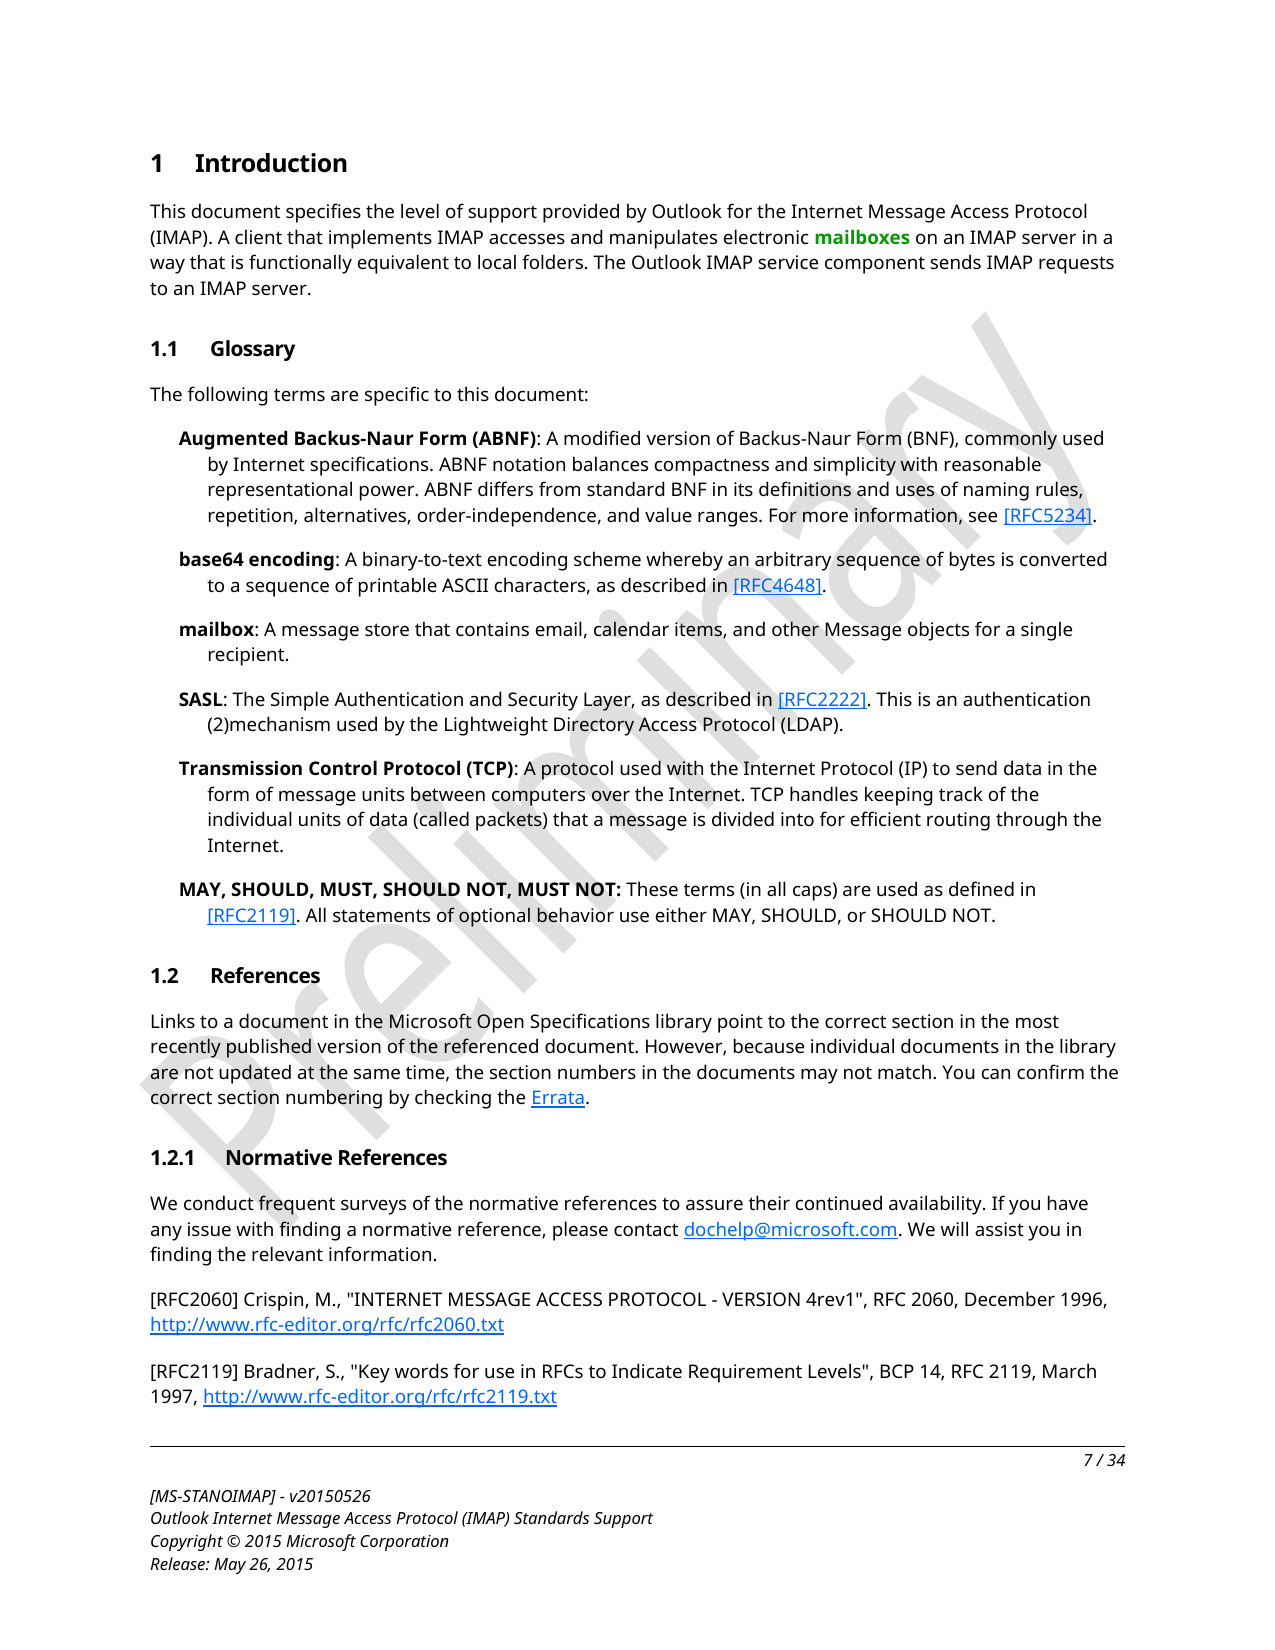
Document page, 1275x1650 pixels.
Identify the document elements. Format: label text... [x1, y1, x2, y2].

subtitle Introduction [150, 146, 1125, 180]
text The following terms are specific to this document: [150, 381, 1125, 407]
subtitle Normative References [150, 1143, 1125, 1172]
text We conduct frequent surveys of the normative references to assure their continued availability. If you have any issue with finding a normative reference, please contact dochelp@microsoft.com. We will assist you in finding the relevant information. [150, 1191, 1125, 1267]
text base64 encoding: A binary-to-text encoding scheme whereby an arbitrary sequence of bytes is converted to a sequence of printable ASCII characters, as described in [RFC4648]. [178, 546, 1125, 597]
text Augmented Backus-Naur Form (ABNF): A modified version of Backus-Naur Form (BNF), commonly used by Internet specifications. ABNF notation balances compactness and simplicity with reasonable representational power. ABNF differs from standard BNF in its definitions and uses of naming rules, repetition, alternatives, order-independence, and value ranges. For more information, see [RFC5234]. [178, 426, 1125, 528]
text Links to a document in the Microsoft Open Specifications library point to the correct section in the most recently published version of the referenced document. However, because individual documents in the library are not updated at the same time, the section numbers in the documents may not match. You can confirm the correct section numbering by checking the Errata. [150, 1008, 1125, 1110]
subtitle Glossary [150, 334, 1125, 362]
subtitle References [150, 961, 1125, 989]
text MAY, SHOULD, MUST, SHOULD NOT, MUST NOT: These terms (in all caps) are used as defined in [RFC2119]. All statements of optional behavior use either MAY, SHOULD, or SHOULD NOT. [178, 877, 1125, 928]
text [RFC2060] Crispin, M., "INTERNET MESSAGE ACCESS PROTOCOL - VERSION 4rev1", RFC 2060, December 1996, http://www.rfc-editor.org/rfc/rfc2060.txt [150, 1286, 1125, 1337]
text This document specifies the level of support provided by Outlook for the Internet Message Access Protocol (IMAP). A client that implements IMAP accesses and manipulates electronic mailboxes on an IMAP server in a way that is functionally equivalent to local folders. The Outlook IMAP service component sends IMAP requests to an IMAP server. [150, 199, 1125, 301]
text [RFC2119] Bradner, S., "Key words for use in RFCs to Indicate Requirement Levels", BCP 14, RFC 2119, March 1997, http://www.rfc-editor.org/rfc/rfc2119.txt [150, 1358, 1125, 1409]
text mailbox: A message store that contains email, calendar items, and other Message objects for a single recipient. [178, 616, 1125, 667]
text Transmission Control Protocol (TCP): A protocol used with the Internet Protocol (IP) to send data in the form of message units between computers over the Internet. TCP handles keeping track of the individual units of data (called packets) that a message is divided into for efficient routing through the Internet. [178, 756, 1125, 858]
text SASL: The Simple Authentication and Security Layer, as described in [RFC2222]. This is an authentication (2)mechanism used by the Lightweight Directory Access Protocol (LDAP). [178, 686, 1125, 737]
